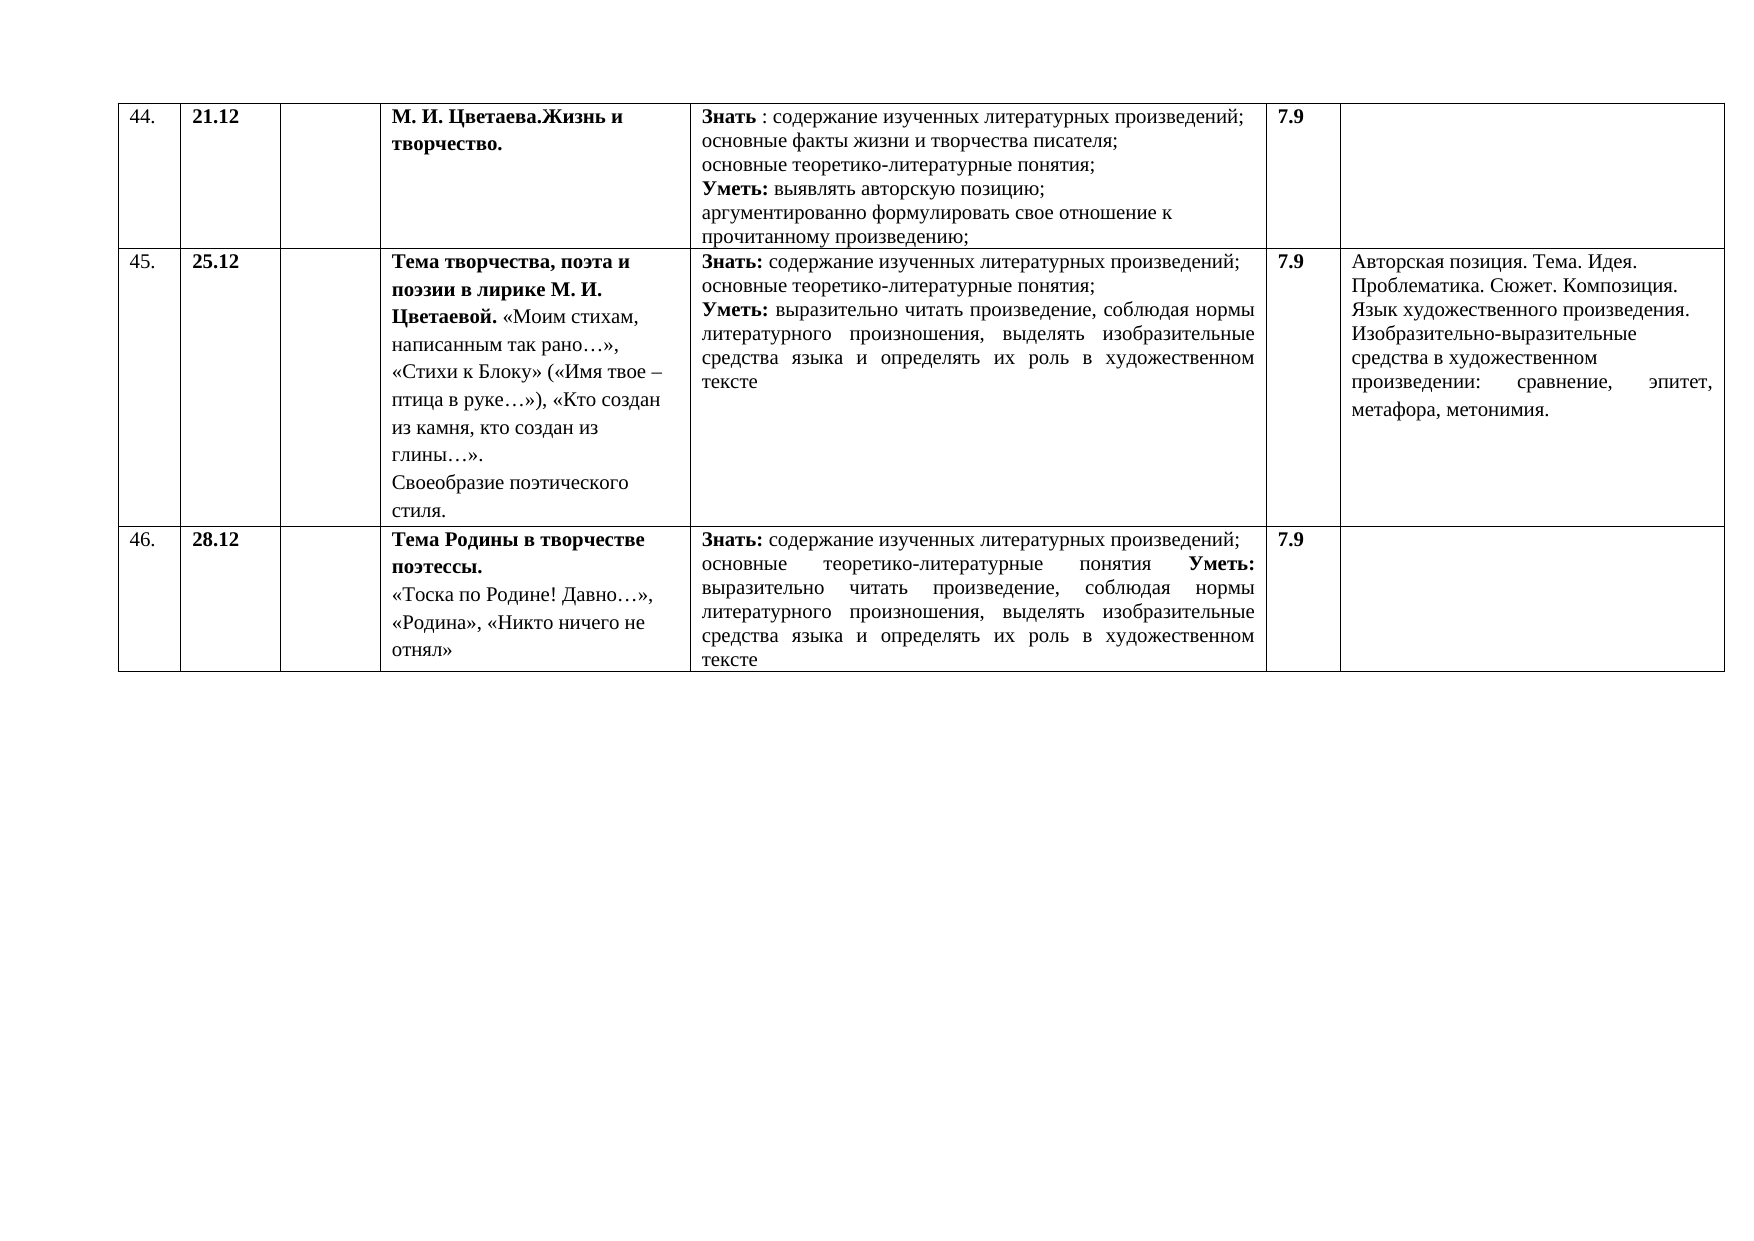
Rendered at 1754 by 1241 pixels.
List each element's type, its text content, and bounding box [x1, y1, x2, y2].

table_cell [1341, 104, 1724, 248]
table_cell [281, 527, 380, 671]
table_cell [119, 249, 180, 526]
table_cell [1341, 527, 1724, 671]
table_cell 7.9 [1267, 104, 1340, 248]
table_cell 25.12 [181, 249, 280, 526]
table_cell Тема творчества, поэта и поэзии в лирике М. И. Цветаевой. «Моим стихам, написанным так рано…», «Стихи к Блоку» («Имя твое – птица в руке…»), «Кто создан из камня, кто создан из глины…». Своеобразие поэтического стиля. [381, 249, 690, 526]
table_cell 7.9 [1267, 527, 1340, 671]
table_cell 21.12 [181, 104, 280, 248]
table_cell Знать: содержание изученных литературных произведений; основные теоретико-литературные понятия; Уметь: выразительно читать произведение, соблюдая нормы литературного произношения, выделять изобразительные средства языка и определять их роль в художественном тексте [691, 249, 1266, 526]
table_cell [281, 249, 380, 526]
table_cell Авторская позиция. Тема. Идея. Проблематика. Сюжет. Композиция. Язык художественного произведения. Изобразительно-выразительные средства в художественном произведении: сравнение, эпитет, метафора, метонимия. [1341, 249, 1724, 526]
table_cell [119, 527, 180, 671]
table_cell 28.12 [181, 527, 280, 671]
table_cell Тема Родины в творчестве поэтессы. «Тоска по Родине! Давно…», «Родина», «Никто ничего не отнял» [381, 527, 690, 671]
table_cell [281, 104, 380, 248]
table_cell [119, 104, 180, 248]
table_cell М. И. Цветаева.Жизнь и творчество. [381, 104, 690, 248]
table_cell Знать : содержание изученных литературных произведений; основные факты жизни и творчества писателя; основные теоретико-литературные понятия; Уметь: выявлять авторскую позицию; аргументированно формулировать свое отношение к прочитанному произведению; [691, 104, 1266, 248]
table_cell Знать: содержание изученных литературных произведений; основные теоретико-литературные понятия Уметь: выразительно читать произведение, соблюдая нормы литературного произношения, выделять изобразительные средства языка и определять их роль в художественном тексте [691, 527, 1266, 671]
table_cell 7.9 [1267, 249, 1340, 526]
